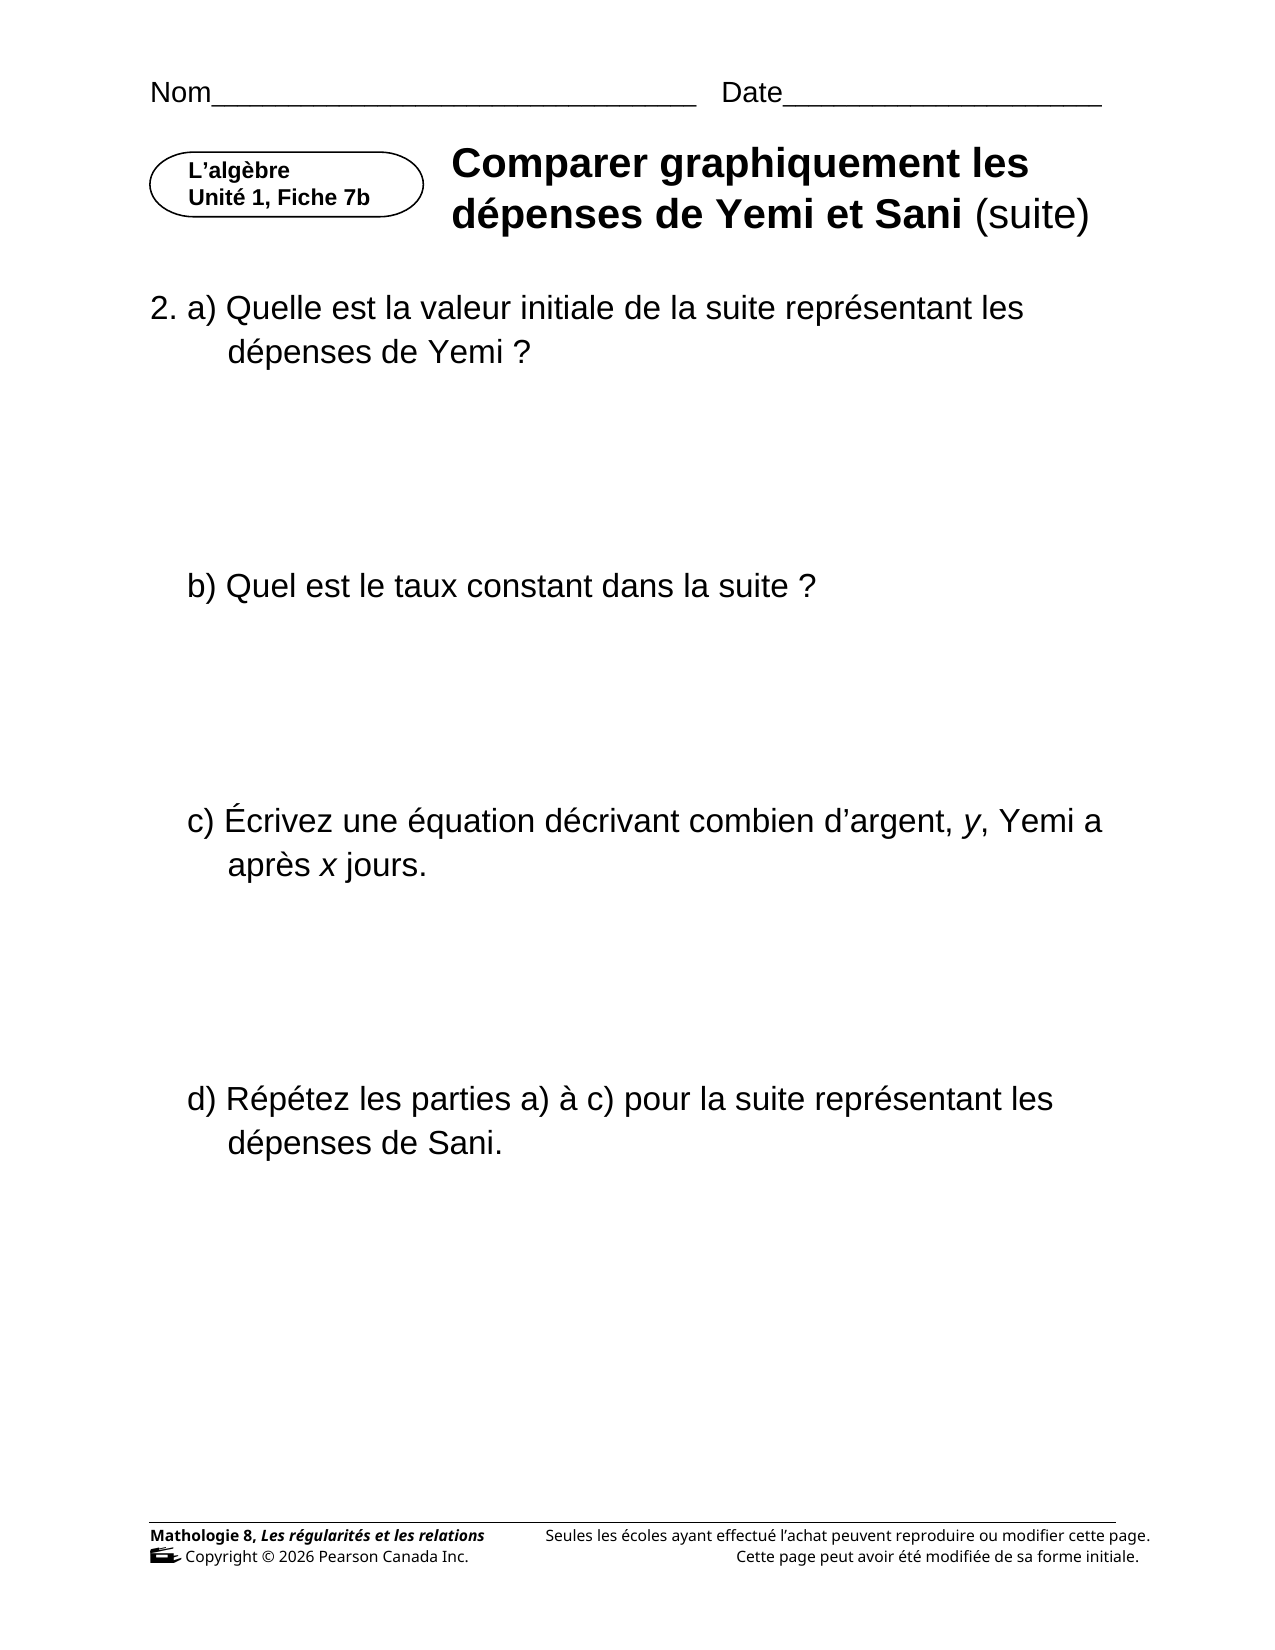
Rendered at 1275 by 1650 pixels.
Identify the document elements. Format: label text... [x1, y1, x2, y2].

picture [150, 1547, 182, 1563]
text b) Quel est le taux constant dans la suite ? [150, 566, 1125, 605]
text d) Répétez les parties a) à c) pour la suite représentant les dépenses de Sani. [150, 1079, 1125, 1162]
text 2. a) Quelle est la valeur initiale de la suite représentant les dépenses de Yemi ? [150, 288, 1125, 371]
text c) Écrivez une équation décrivant combien d’argent, y, Yemi a après x jours. [150, 801, 1125, 883]
